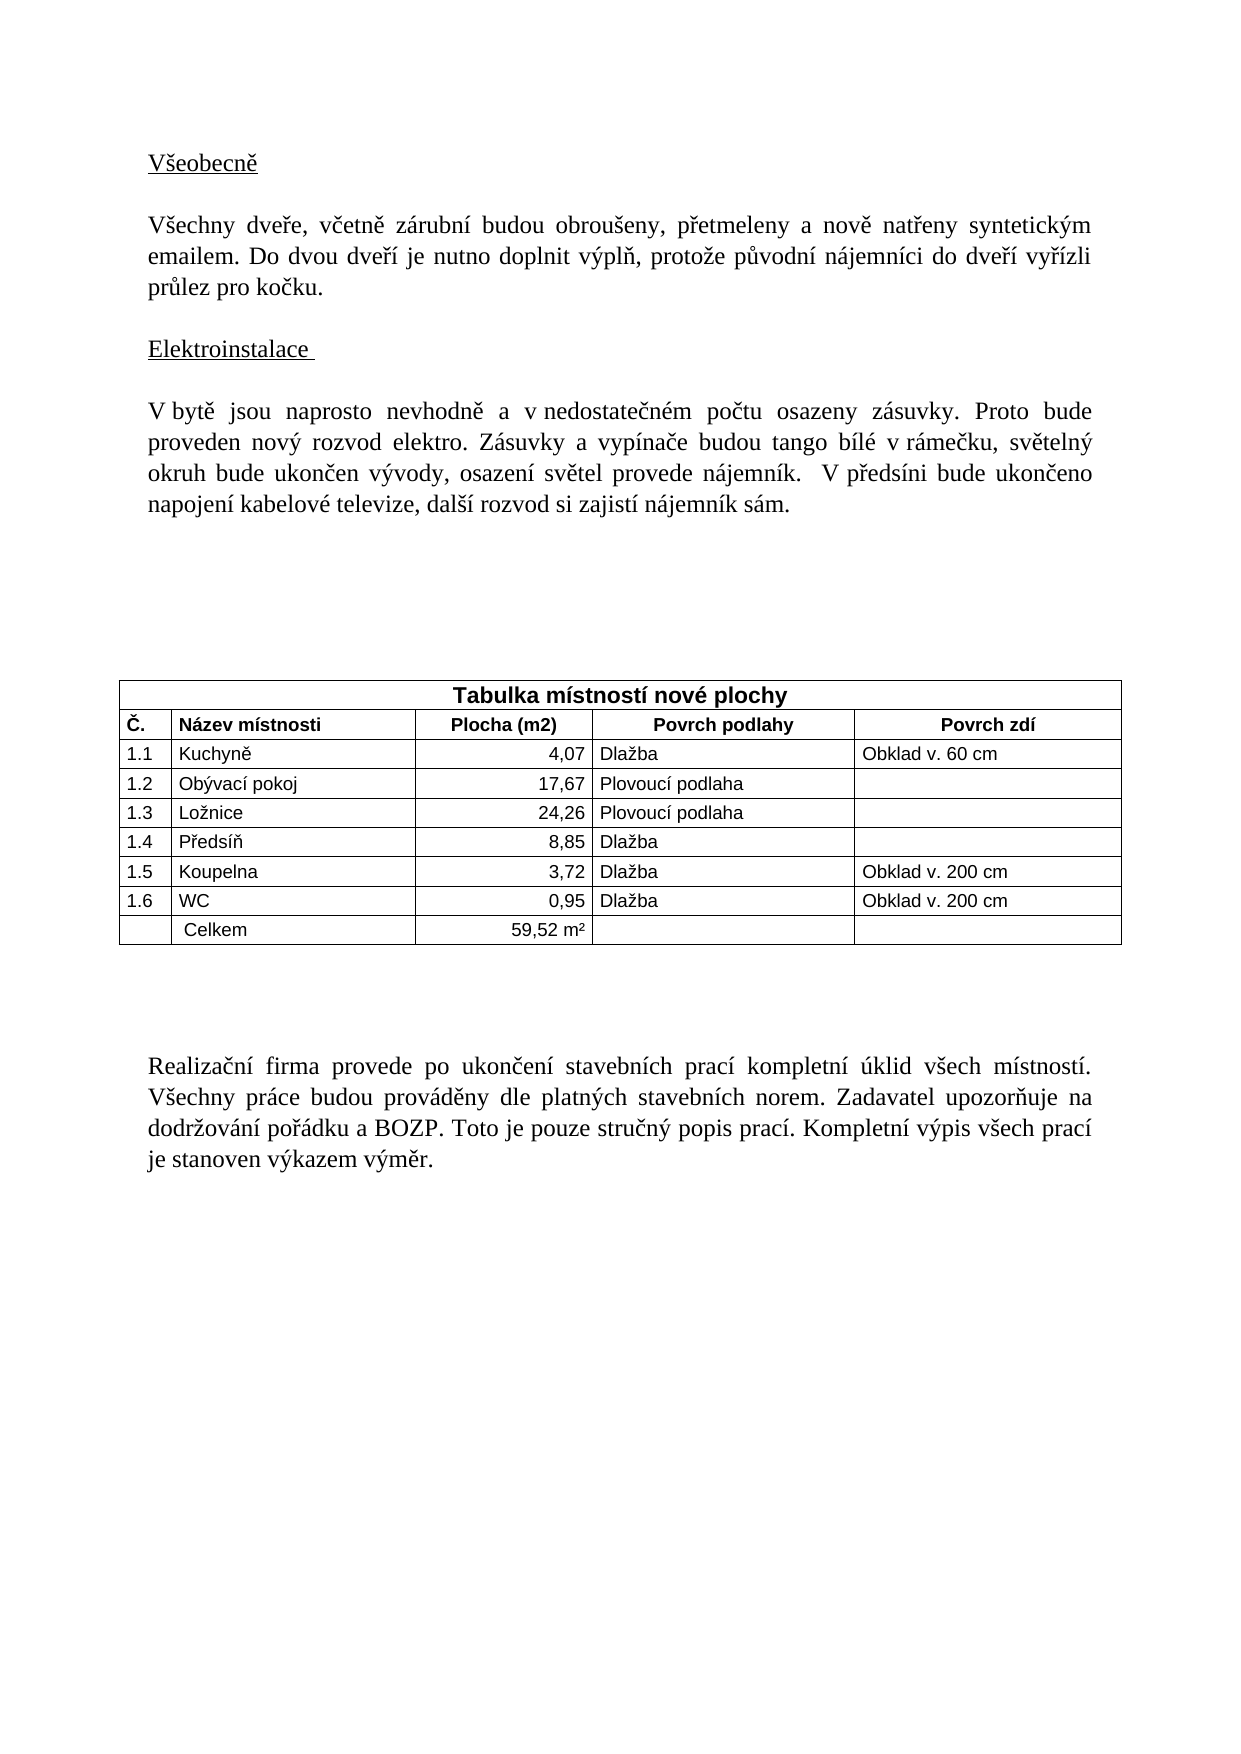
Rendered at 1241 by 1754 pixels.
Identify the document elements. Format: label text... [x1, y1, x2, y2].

table_cell Kuchyně [172, 740, 415, 768]
table_cell 0,95 [416, 887, 592, 915]
table_cell Celkem [172, 916, 415, 944]
table_cell [120, 916, 171, 944]
table_cell Obklad v. 200 cm [855, 887, 1121, 915]
table_cell Předsíň [172, 828, 415, 856]
table_cell Č. [120, 710, 171, 739]
table_cell [855, 916, 1121, 944]
table_cell [855, 769, 1121, 797]
table_cell Název místnosti [172, 710, 415, 739]
table_cell 8,85 [416, 828, 592, 856]
table_cell 17,67 [416, 769, 592, 797]
table_cell Dlažba [593, 857, 854, 886]
table_cell Povrch zdí [855, 710, 1121, 739]
table_cell [593, 916, 854, 944]
table_cell 1.3 [120, 799, 171, 827]
table_cell Dlažba [593, 740, 854, 768]
table_cell Plovoucí podlaha [593, 799, 854, 827]
table_cell Povrch podlahy [593, 710, 854, 739]
table_cell Koupelna [172, 857, 415, 886]
table_cell WC [172, 887, 415, 915]
table_cell Obývací pokoj [172, 769, 415, 797]
table_cell Plocha (m2) [416, 710, 592, 739]
table_cell Plovoucí podlaha [593, 769, 854, 797]
table_cell 3,72 [416, 857, 592, 886]
table_cell Ložnice [172, 799, 415, 827]
list Všechny dveře, včetně zárubní budou obroušeny, přetmeleny a nově natřeny syntetickým emailem. Do dvou dveří je nutno doplnit výplň, protože původní nájemníci do dveří vyřízli průlez pro kočku. [148, 210, 1093, 301]
text Realizační firma provede po ukončení stavebních prací kompletní úklid všech místností. Všechny práce budou prováděny dle platných stavebních norem. Zadavatel upozorňuje na dodržování pořádku a BOZP. Toto je pouze stručný popis prací. Kompletní výpis všech prací je stanoven výkazem výměr. [148, 1051, 1093, 1173]
table_cell 4,07 [416, 740, 592, 768]
table_cell 59,52 m² [416, 916, 592, 944]
table_cell 1.4 [120, 828, 171, 856]
table_cell 1.2 [120, 769, 171, 797]
table_cell [855, 799, 1121, 827]
table_cell 1.1 [120, 740, 171, 768]
table_cell [855, 828, 1121, 856]
table_header Tabulka místností nové plochy [120, 681, 1121, 709]
table_cell Dlažba [593, 887, 854, 915]
list Všeobecně [148, 148, 1093, 176]
table_cell Obklad v. 200 cm [855, 857, 1121, 886]
list V bytě jsou naprosto nevhodně a v nedostatečném počtu osazeny zásuvky. Proto bude proveden nový rozvod elektro. Zásuvky a vypínače budou tango bílé v rámečku, světelný okruh bude ukončen vývody, osazení světel provede nájemník. V předsíni bude ukončeno napojení kabelové televize, další rozvod si zajistí nájemník sám. [148, 396, 1093, 518]
table_cell 24,26 [416, 799, 592, 827]
table_cell Obklad v. 60 cm [855, 740, 1121, 768]
table_cell 1.6 [120, 887, 171, 915]
table_cell Dlažba [593, 828, 854, 856]
list Elektroinstalace [148, 334, 1093, 363]
table_cell 1.5 [120, 857, 171, 886]
